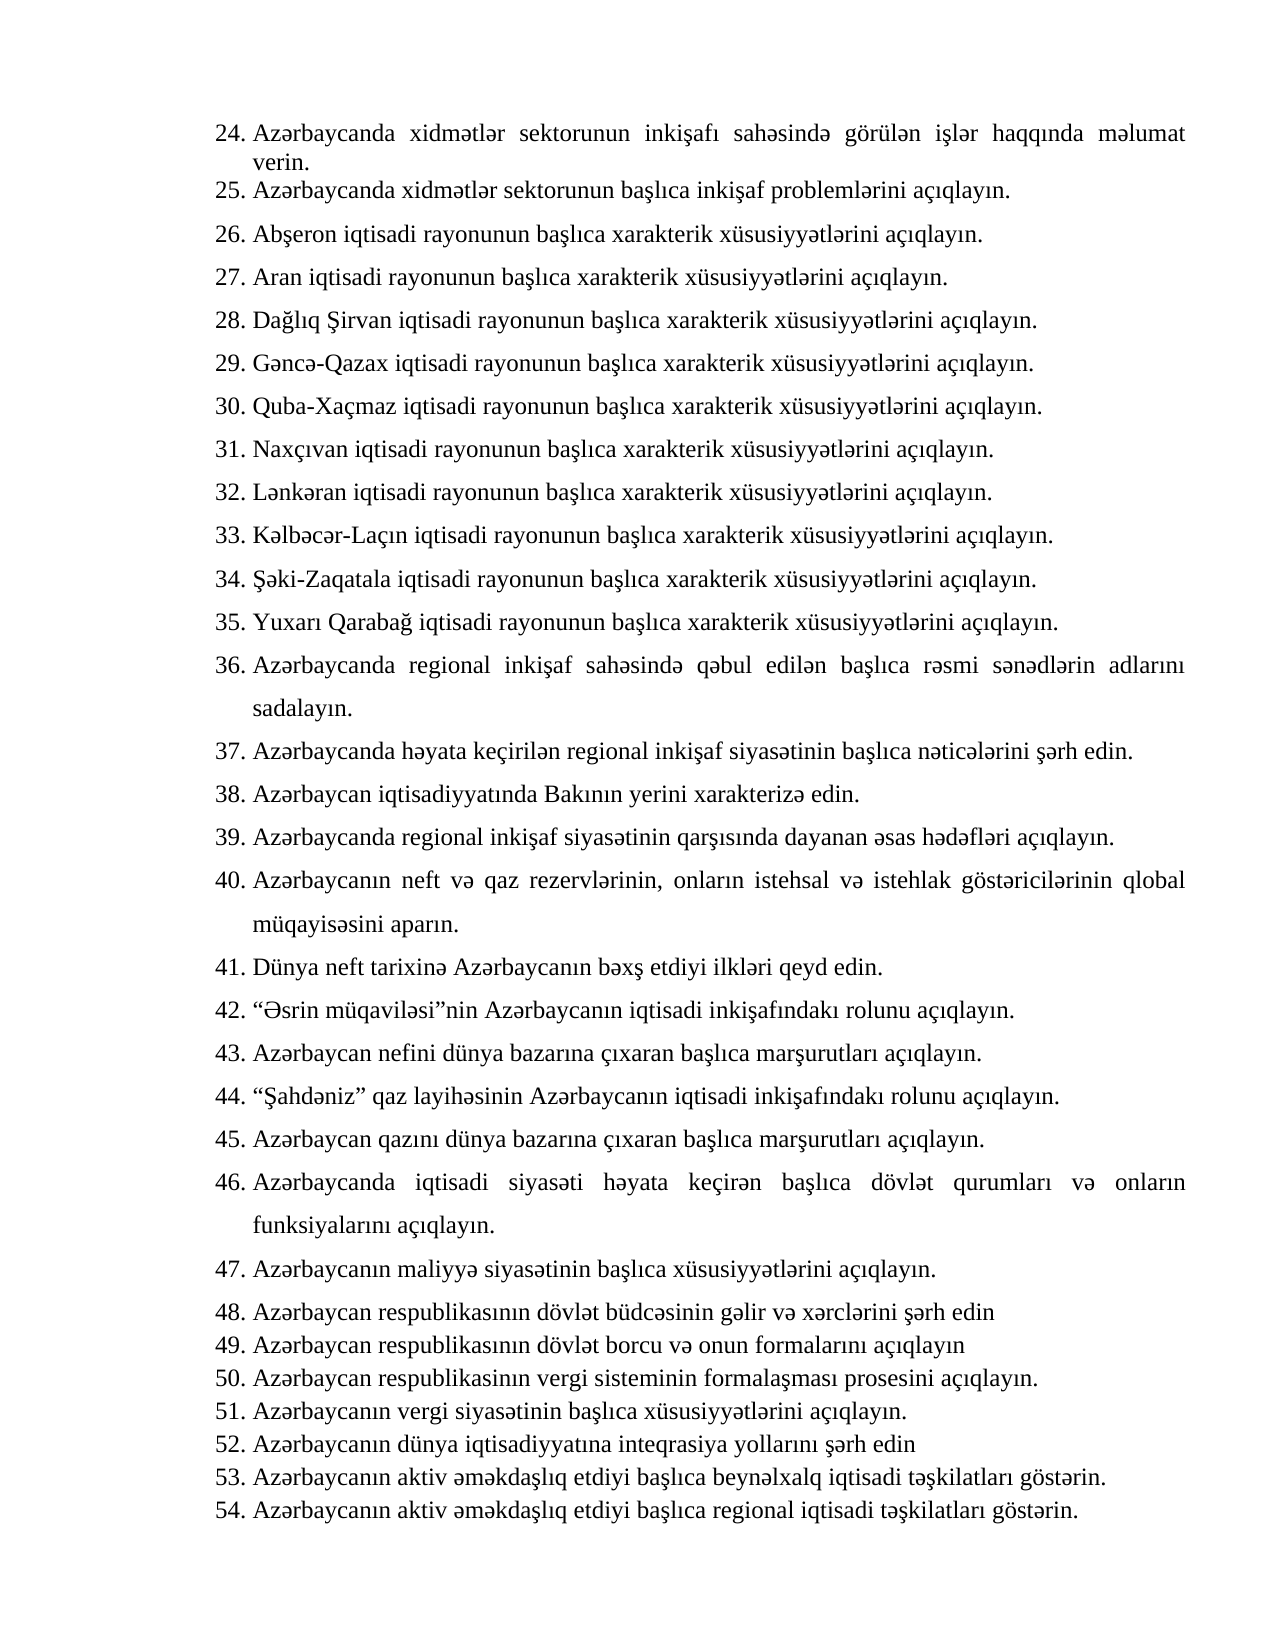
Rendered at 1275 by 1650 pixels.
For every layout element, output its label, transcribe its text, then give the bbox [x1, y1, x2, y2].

list Gəncə-Qazax iqtisadi rayonunun başlıca xarakterik xüsusiyyətlərini açıqlayın. [215, 348, 1186, 377]
list Azərbaycanda həyata keçirilən regional inkişaf siyasətinin başlıca nəticələrini şərh edin. [215, 736, 1186, 765]
list Azərbaycanın maliyyə siyasətinin başlıca xüsusiyyətlərini açıqlayın. [215, 1254, 1186, 1282]
list Azərbaycanda xidmətlər sektorunun inkişafı sahəsində görülən işlər haqqında məlumat verin. [215, 118, 1186, 176]
list Azərbaycan nefini dünya bazarına çıxaran başlıca marşurutları açıqlayın. [215, 1038, 1186, 1067]
list Azərbaycan respublikasının dövlət büdcəsinin gəlir və xərclərini şərh edin [215, 1297, 1186, 1326]
list Yuxarı Qarabağ iqtisadi rayonunun başlıca xarakterik xüsusiyyətlərini açıqlayın. [215, 607, 1186, 636]
list Azərbaycan iqtisadiyyatında Bakının yerini xarakterizə edin. [215, 779, 1186, 808]
list Azərbaycanın neft və qaz rezervlərinin, onların istehsal və istehlak göstəricilərinin qlobal müqayisəsini aparın. [215, 866, 1186, 937]
list Azərbaycanın aktiv əməkdaşlıq etdiyi başlıca beynəlxalq iqtisadi təşkilatları göstərin. [215, 1462, 1186, 1491]
list Naxçıvan iqtisadi rayonunun başlıca xarakterik xüsusiyyətlərini açıqlayın. [215, 434, 1186, 463]
list Azərbaycanda iqtisadi siyasəti həyata keçirən başlıca dövlət qurumları və onların funksiyalarını açıqlayın. [215, 1167, 1186, 1239]
list Azərbaycanda regional inkişaf sahəsində qəbul edilən başlıca rəsmi sənədlərin adlarını sadalayın. [215, 650, 1186, 722]
list Abşeron iqtisadi rayonunun başlıca xarakterik xüsusiyyətlərini açıqlayın. [215, 219, 1186, 247]
list Lənkəran iqtisadi rayonunun başlıca xarakterik xüsusiyyətlərini açıqlayın. [215, 477, 1186, 506]
list Azərbaycanın vergi siyasətinin başlıca xüsusiyyətlərini açıqlayın. [215, 1396, 1186, 1425]
list Dünya neft tarixinə Azərbaycanın bəxş etdiyi ilkləri qeyd edin. [215, 952, 1186, 981]
list “Şahdəniz” qaz layihəsinin Azərbaycanın iqtisadi inkişafındakı rolunu açıqlayın. [215, 1081, 1186, 1110]
list Azərbaycanın aktiv əməkdaşlıq etdiyi başlıca regional iqtisadi təşkilatları göstərin. [215, 1495, 1186, 1524]
list Azərbaycan respublikasının dövlət borcu və onun formalarını açıqlayın [215, 1330, 1186, 1359]
list Şəki-Zaqatala iqtisadi rayonunun başlıca xarakterik xüsusiyyətlərini açıqlayın. [215, 564, 1186, 592]
list Azərbaycanda regional inkişaf siyasətinin qarşısında dayanan əsas hədəfləri açıqlayın. [215, 822, 1186, 851]
list Azərbaycanda xidmətlər sektorunun başlıca inkişaf problemlərini açıqlayın. [215, 176, 1186, 204]
list Dağlıq Şirvan iqtisadi rayonunun başlıca xarakterik xüsusiyyətlərini açıqlayın. [215, 305, 1186, 334]
list Azərbaycan qazını dünya bazarına çıxaran başlıca marşurutları açıqlayın. [215, 1124, 1186, 1153]
list Quba-Xaçmaz iqtisadi rayonunun başlıca xarakterik xüsusiyyətlərini açıqlayın. [215, 391, 1186, 420]
list Aran iqtisadi rayonunun başlıca xarakterik xüsusiyyətlərini açıqlayın. [215, 262, 1186, 291]
list Azərbaycanın dünya iqtisadiyyatına inteqrasiya yollarını şərh edin [215, 1429, 1186, 1458]
list Kəlbəcər-Laçın iqtisadi rayonunun başlıca xarakterik xüsusiyyətlərini açıqlayın. [215, 521, 1186, 549]
list Azərbaycan respublikasinın vergi sisteminin formalaşması prosesini açıqlayın. [215, 1363, 1186, 1392]
list “Əsrin müqaviləsi”nin Azərbaycanın iqtisadi inkişafındakı rolunu açıqlayın. [215, 995, 1186, 1024]
